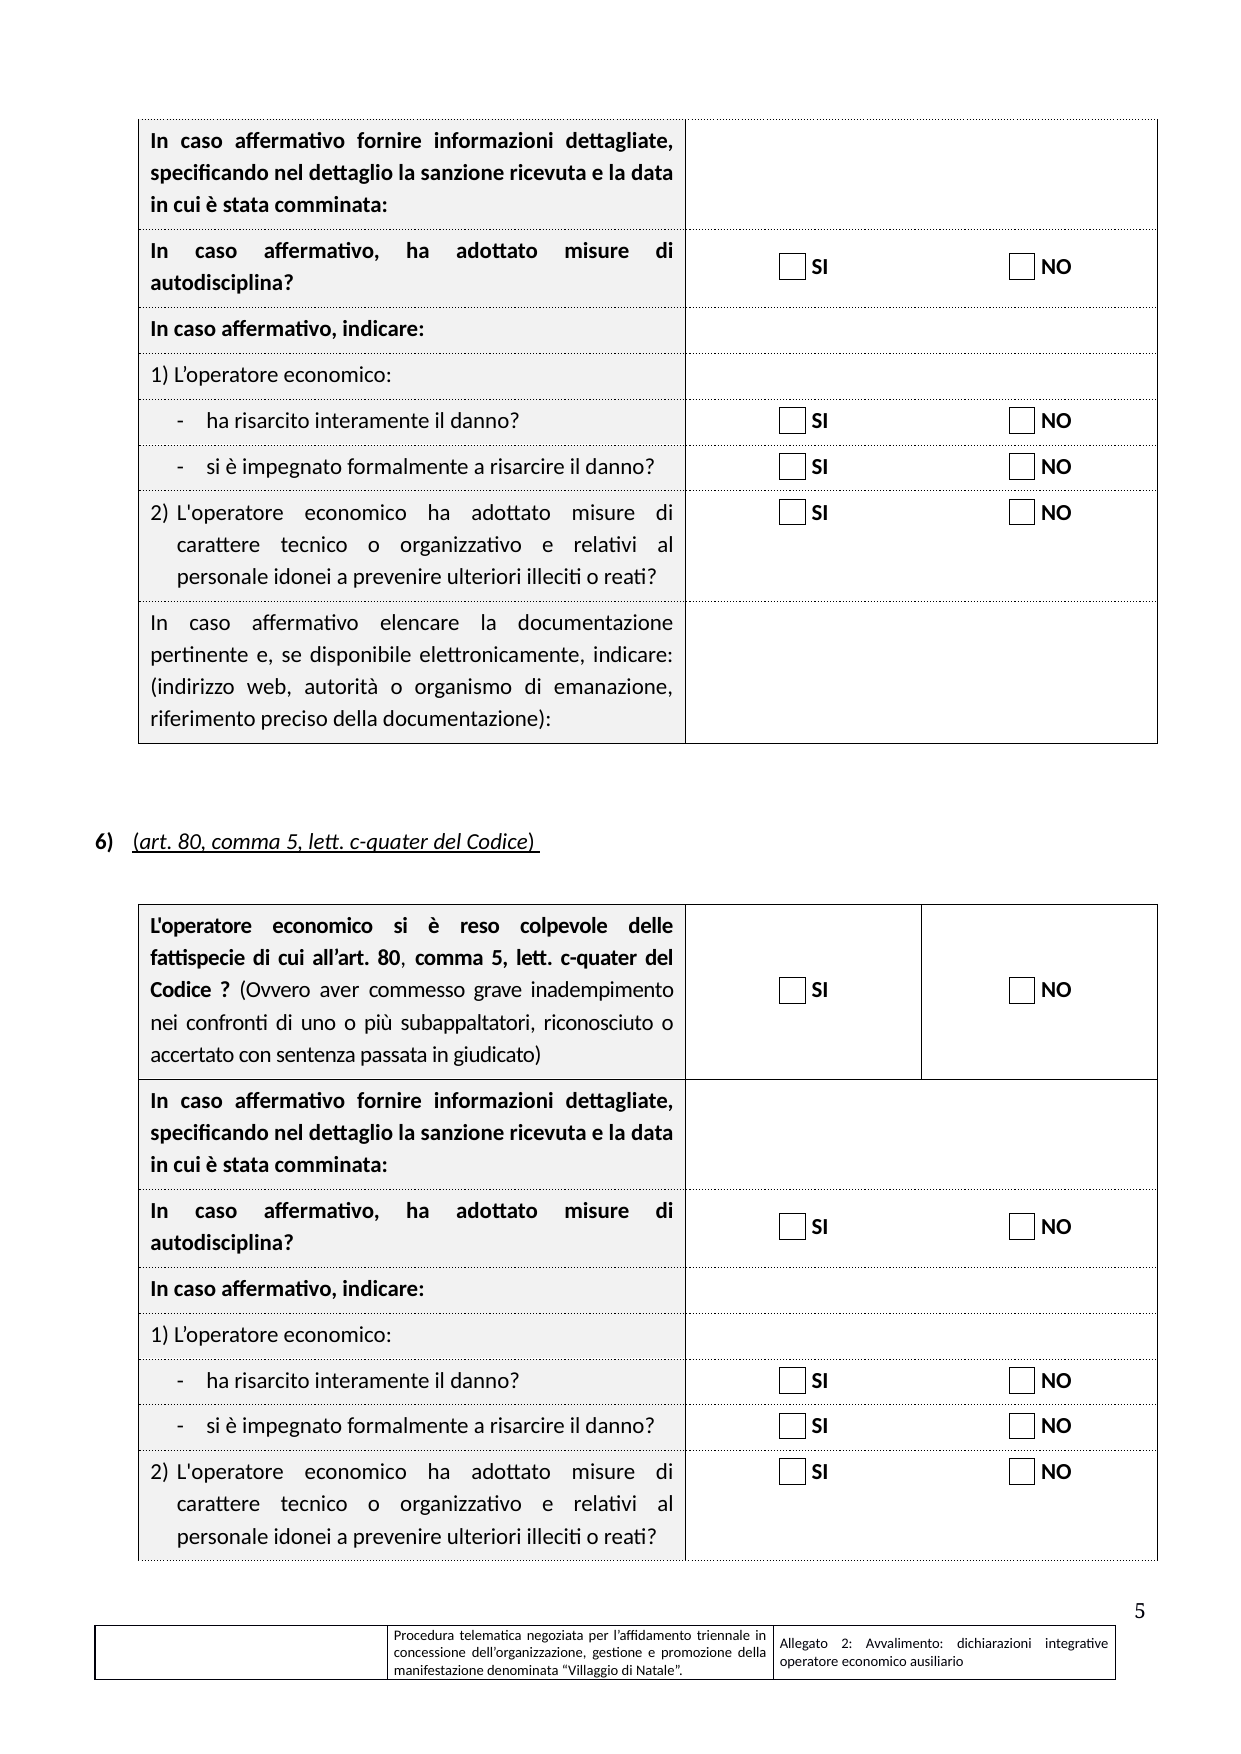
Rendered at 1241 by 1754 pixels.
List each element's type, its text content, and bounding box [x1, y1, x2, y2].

table_cell [686, 1267, 1157, 1313]
table_cell In caso affermativo, ha adottato misure di autodisciplina? [139, 229, 685, 307]
table_cell 2) L'operatore economico ha adottato misure di carattere tecnico o organizzativo e relativi al personale idonei a prevenire ulteriori illeciti o reati? [139, 490, 685, 601]
table_cell In caso affermativo elencare la documentazione pertinente e, se disponibile elettronicamente, indicare: (indirizzo web, autorità o organismo di emanazione, riferimento preciso della documentazione): [139, 601, 685, 743]
table_cell NO [921, 229, 1157, 307]
table_header L'operatore economico si è reso colpevole delle fattispecie di cui all’art. 80, comma 5, lett. c-quater del Codice ? (Ovvero aver commesso grave inadempimento nei confronti di uno o più subappaltatori, riconosciuto o accertato con sentenza passata in giudicato) [139, 905, 685, 1078]
table_cell SI [686, 445, 921, 490]
table_cell SI [686, 490, 921, 601]
table_cell - si è impegnato formalmente a risarcire il danno? [139, 445, 685, 490]
table_header SI [686, 905, 921, 1078]
table_cell - ha risarcito interamente il danno? [139, 1359, 685, 1404]
table_cell NO [921, 1359, 1157, 1404]
table_cell NO [921, 1189, 1157, 1267]
table_cell [686, 119, 1157, 229]
table_cell - ha risarcito interamente il danno? [139, 399, 685, 444]
table_cell [686, 601, 1157, 743]
table_cell - si è impegnato formalmente a risarcire il danno? [139, 1404, 685, 1450]
table_cell In caso affermativo, ha adottato misure di autodisciplina? [139, 1189, 685, 1267]
table_cell [686, 307, 1157, 353]
table_cell NO [921, 1404, 1157, 1450]
list (art. 80, comma 5, lett. c-quater del Codice) [95, 827, 1140, 855]
table_cell SI [686, 1404, 921, 1450]
table_cell SI [686, 399, 921, 444]
table_cell 2) L'operatore economico ha adottato misure di carattere tecnico o organizzativo e relativi al personale idonei a prevenire ulteriori illeciti o reati? [139, 1450, 685, 1560]
table_cell SI [686, 1450, 921, 1560]
table_cell In caso affermativo fornire informazioni dettagliate, specificando nel dettaglio la sanzione ricevuta e la data in cui è stata comminata: [139, 119, 685, 229]
table_cell NO [921, 490, 1157, 601]
table_cell 1) L’operatore economico: [139, 353, 685, 399]
table_cell [686, 1080, 1157, 1189]
table_cell NO [921, 399, 1157, 444]
table_cell In caso affermativo fornire informazioni dettagliate, specificando nel dettaglio la sanzione ricevuta e la data in cui è stata comminata: [139, 1080, 685, 1189]
table_header NO [922, 905, 1157, 1078]
table_cell In caso affermativo, indicare: [139, 1267, 685, 1313]
table_cell [686, 1313, 1157, 1358]
table_cell [686, 353, 1157, 399]
table_cell In caso affermativo, indicare: [139, 307, 685, 353]
table_cell NO [921, 445, 1157, 490]
table_cell NO [921, 1450, 1157, 1560]
table_cell 1) L’operatore economico: [139, 1313, 685, 1358]
table_cell SI [686, 229, 921, 307]
table_cell SI [686, 1189, 921, 1267]
table_cell SI [686, 1359, 921, 1404]
